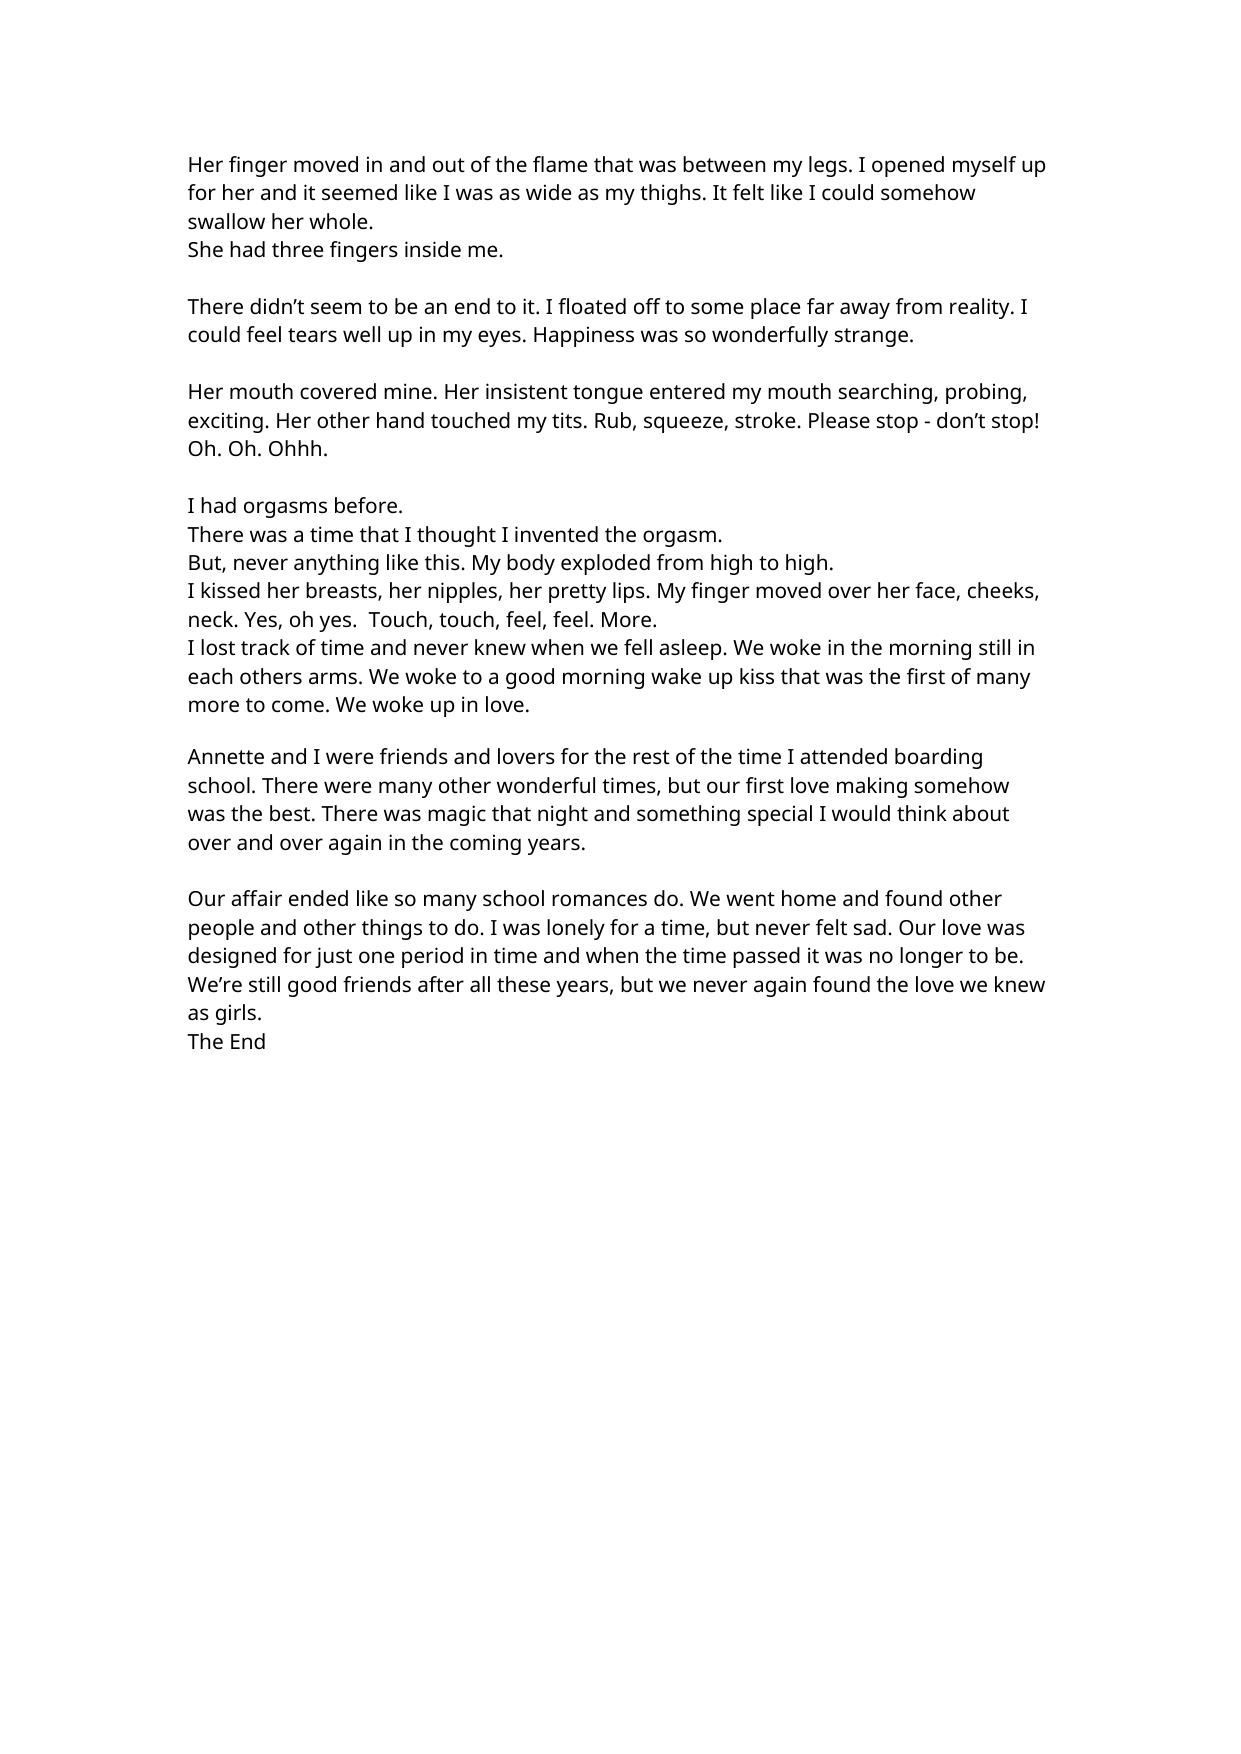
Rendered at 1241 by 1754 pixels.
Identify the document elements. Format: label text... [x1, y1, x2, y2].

text But, never anything like this. My body exploded from high to high. [187, 548, 1053, 577]
text I had orgasms before. [187, 491, 1053, 520]
text There didn’t seem to be an end to it. I floated off to some place far away from reality. I could feel tears well up in my eyes. Happiness was so wonderfully strange. [187, 292, 1053, 349]
text Her mouth covered mine. Her insistent tongue entered my mouth searching, probing, exciting. Her other hand touched my tits. Rub, squeeze, stroke. Please stop - don’t stop! Oh. Oh. Ohhh. [187, 377, 1053, 463]
text Annette and I were friends and lovers for the rest of the time I attended boarding school. There were many other wonderful times, but our first love making somehow was the best. There was magic that night and something special I would think about over and over again in the coming years. [187, 742, 1053, 856]
text Our affair ended like so many school romances do. We went home and found other people and other things to do. I was lonely for a time, but never felt sad. Our love was designed for just one period in time and when the time passed it was no longer to be. We’re still good friends after all these years, but we never again found the love we knew as girls. [187, 884, 1053, 1027]
text There was a time that I thought I invented the orgasm. [187, 520, 1053, 548]
text I lost track of time and never knew when we fell asleep. We woke in the morning still in each others arms. We woke to a good morning wake up kiss that was the first of many more to come. We woke up in love. [187, 633, 1053, 719]
text I kissed her breasts, her nipples, her pretty lips. My finger moved over her face, cheeks, neck. Yes, oh yes. Touch, touch, feel, feel. More. [187, 577, 1053, 633]
text Her finger moved in and out of the flame that was between my legs. I opened myself up for her and it seemed like I was as wide as my thighs. It felt like I could somehow swallow her whole. [187, 150, 1053, 235]
text She had three fingers inside me. [187, 235, 1053, 264]
text The End [187, 1027, 1053, 1055]
